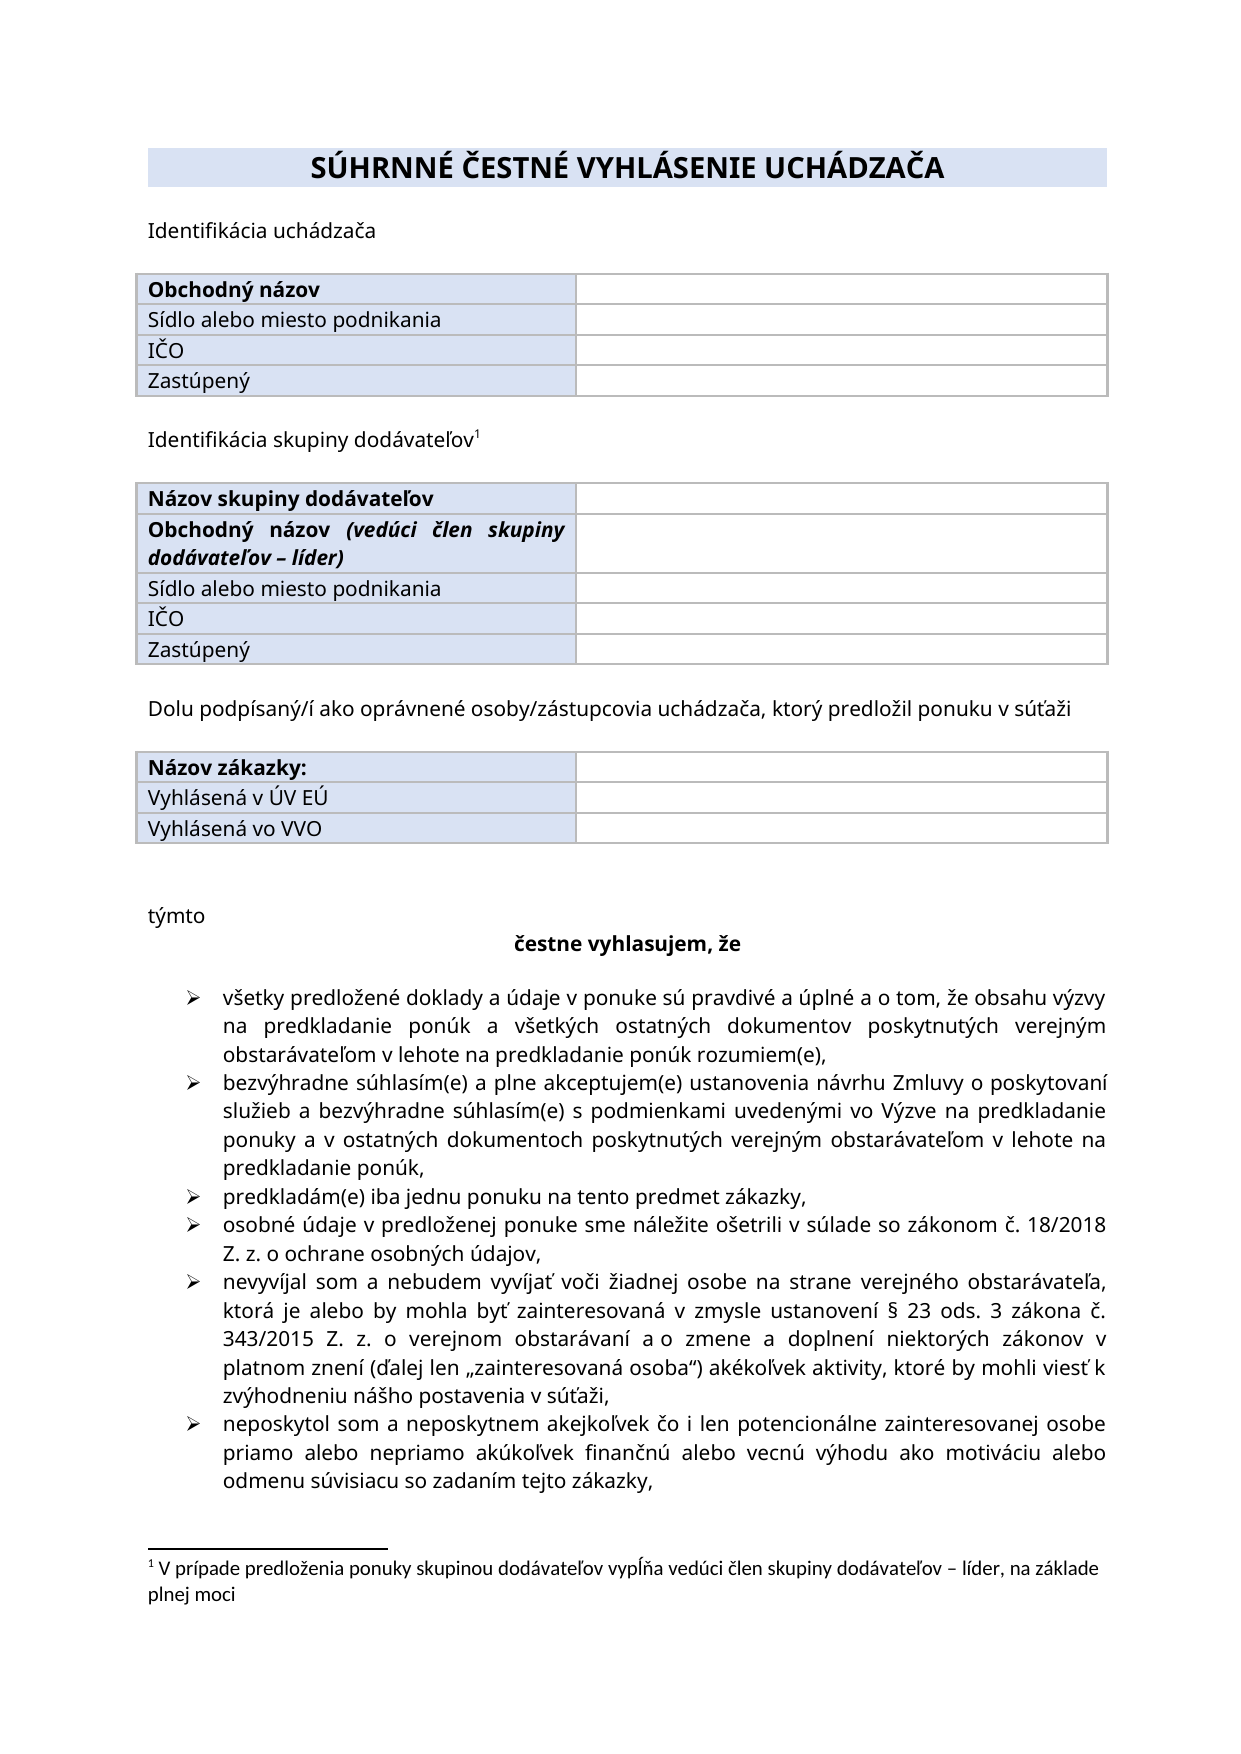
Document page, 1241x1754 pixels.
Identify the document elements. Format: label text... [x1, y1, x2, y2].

table_cell [577, 604, 1106, 633]
table_cell Zastúpený [138, 635, 575, 663]
table_cell Sídlo alebo miesto podnikania [138, 305, 575, 334]
table_cell Sídlo alebo miesto podnikania [138, 574, 575, 602]
table_cell IČO [138, 336, 575, 364]
table_header [577, 275, 1106, 303]
table_cell Vyhlásená v ÚV EÚ [138, 783, 575, 812]
table_cell [577, 574, 1106, 602]
table_cell IČO [138, 604, 575, 633]
table_cell Vyhlásená vo VVO [138, 814, 575, 842]
list bezvýhradne súhlasím(e) a plne akceptujem(e) ustanovenia návrhu Zmluvy o poskytovaní služieb a bezvýhradne súhlasím(e) s podmienkami uvedenými vo Výzve na predkladanie ponuky a v ostatných dokumentoch poskytnutých verejným obstarávateľom v lehote na predkladanie ponúk, [185, 1068, 1107, 1182]
table_header [577, 753, 1106, 781]
table_cell [577, 305, 1106, 334]
list neposkytol som a neposkytnem akejkoľvek čo i len potencionálne zainteresovanej osobe priamo alebo nepriamo akúkoľvek finančnú alebo vecnú výhodu ako motiváciu alebo odmenu súvisiacu so zadaním tejto zákazky, [185, 1409, 1107, 1495]
text týmto [148, 901, 1107, 929]
table_header Názov skupiny dodávateľov [138, 484, 575, 513]
list predkladám(e) iba jednu ponuku na tento predmet zákazky, [185, 1182, 1107, 1210]
table_header Obchodný názov [138, 275, 575, 303]
table_cell [577, 814, 1106, 842]
text čestne vyhlasujem, že [148, 929, 1107, 958]
table_cell Zastúpený [138, 366, 575, 395]
table_cell [577, 515, 1106, 572]
table_cell [577, 336, 1106, 364]
table_header Názov zákazky: [138, 753, 575, 781]
text Identifikácia skupiny dodávateľov [148, 425, 1107, 454]
text súhrnné čestné vyhlásenie uchádzača [148, 148, 1107, 187]
table_cell [577, 783, 1106, 812]
table_cell [577, 366, 1106, 395]
list všetky predložené doklady a údaje v ponuke sú pravdivé a úplné a o tom, že obsahu výzvy na predkladanie ponúk a všetkých ostatných dokumentov poskytnutých verejným obstarávateľom v lehote na predkladanie ponúk rozumiem(e), [185, 983, 1107, 1068]
table_header [577, 484, 1106, 513]
list nevyvíjal som a nebudem vyvíjať voči žiadnej osobe na strane verejného obstarávateľa, ktorá je alebo by mohla byť zainteresovaná v zmysle ustanovení § 23 ods. 3 zákona č. 343/2015 Z. z. o verejnom obstarávaní a o zmene a doplnení niektorých zákonov v platnom znení (ďalej len „zainteresovaná osoba“) akékoľvek aktivity, ktoré by mohli viesť k zvýhodneniu nášho postavenia v súťaži, [185, 1267, 1107, 1409]
table_cell [577, 635, 1106, 663]
table_cell Obchodný názov (vedúci člen skupiny dodávateľov – líder) [138, 515, 575, 572]
list osobné údaje v predloženej ponuke sme náležite ošetrili v súlade so zákonom č. 18/2018 Z. z. o ochrane osobných údajov, [185, 1210, 1107, 1267]
text Dolu podpísaný/í ako oprávnené osoby/zástupcovia uchádzača, ktorý predložil ponuku v súťaži [148, 694, 1107, 722]
text Identifikácia uchádzača [148, 216, 1107, 244]
